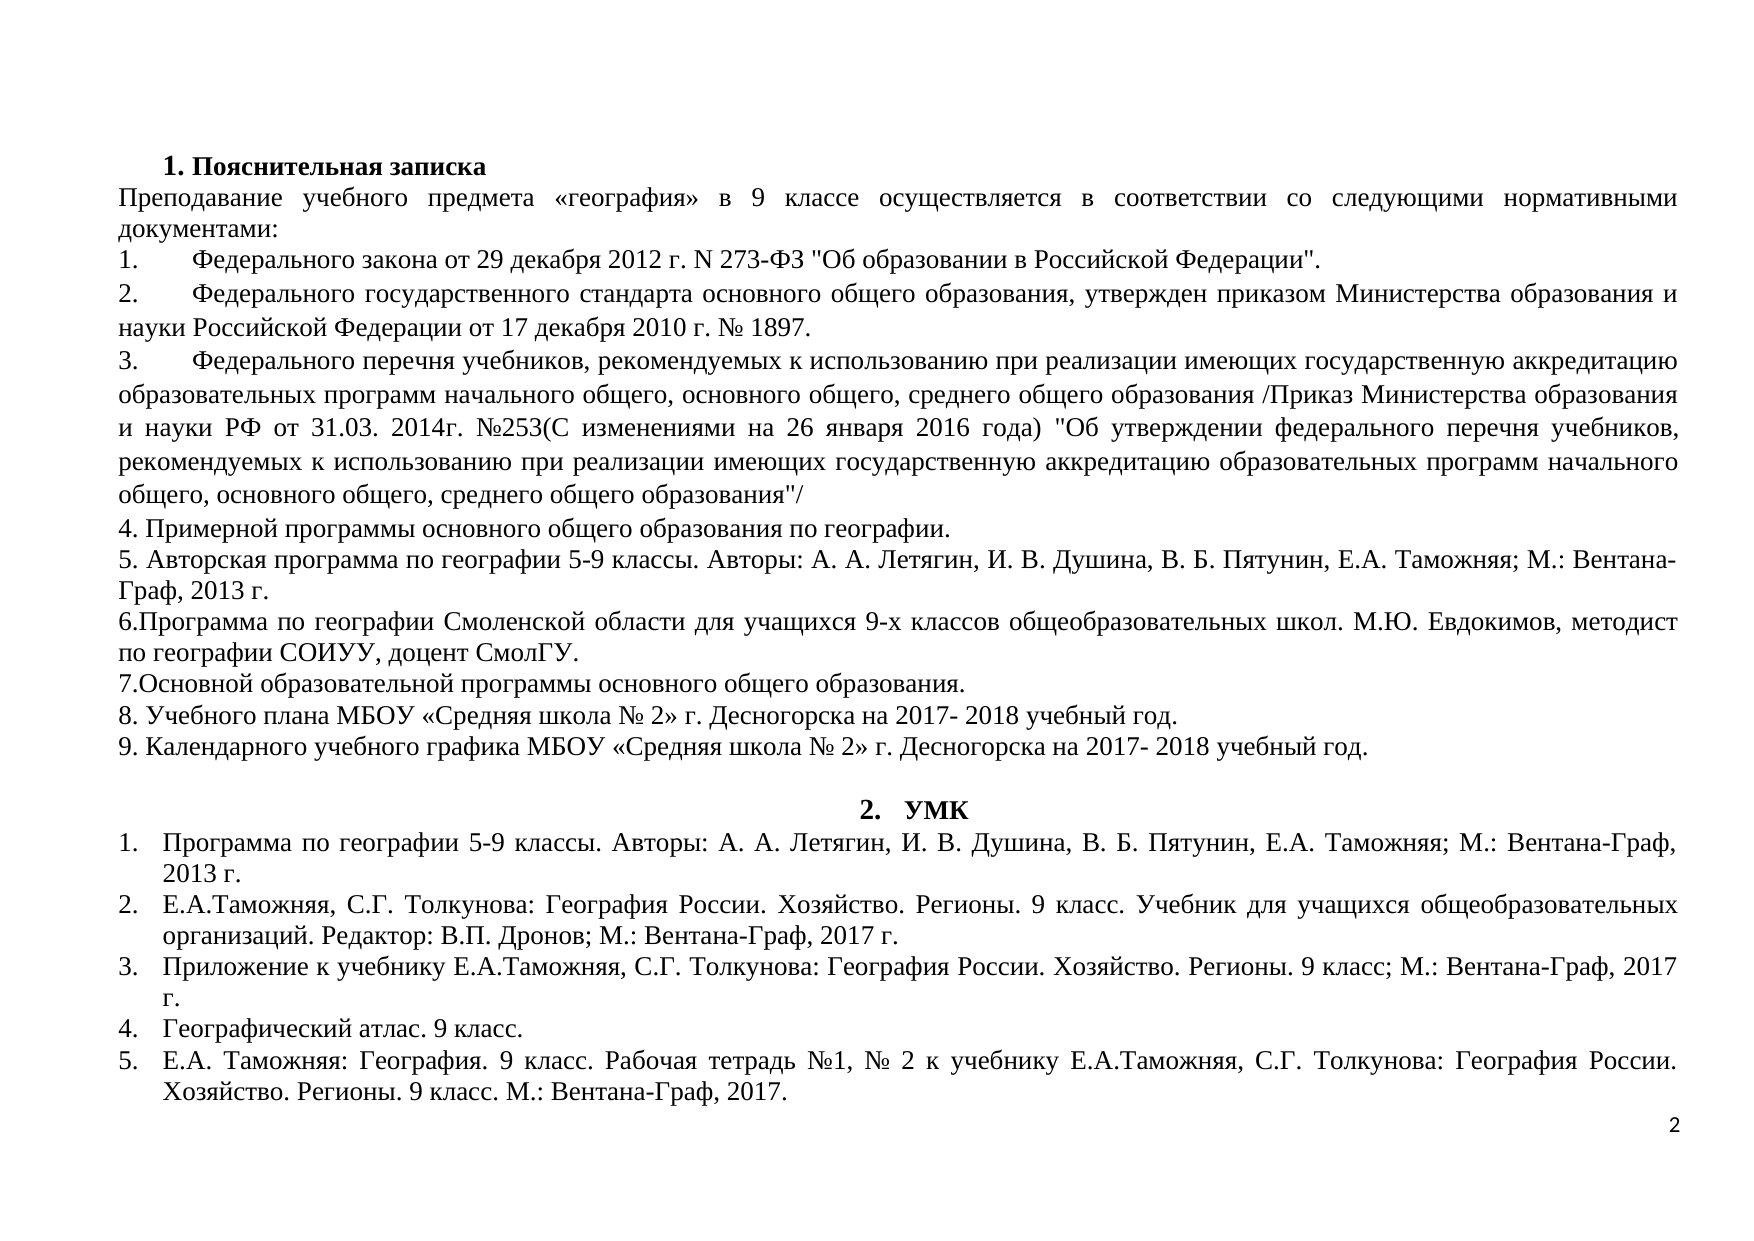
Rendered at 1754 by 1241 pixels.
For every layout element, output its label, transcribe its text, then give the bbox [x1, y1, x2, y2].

list Географический атлас. 9 класс. [118, 1013, 1680, 1044]
text 3. Федерального перечня учебников, рекомендуемых к использованию при реализации имеющих государственную аккредитацию образовательных программ начального общего, основного общего, среднего общего образования /Приказ Министерства образования и науки РФ от 31.03. 2014г. №253(С изменениями на 26 января 2016 года) "Об утверждении федерального перечня учебников, рекомендуемых к использованию при реализации имеющих государственную аккредитацию образовательных программ начального общего, основного общего, среднего общего образования"/ [118, 344, 1680, 509]
text 4. Примерной программы основного общего образования по географии. [118, 512, 1680, 543]
text 2. Федерального государственного стандарта основного общего образования, утвержден приказом Министерства образования и науки Российской Федерации от 17 декабря 2010 г. № 1897. [118, 277, 1680, 342]
list Пояснительная записка [118, 148, 1680, 181]
list Е.А. Таможняя: География. 9 класс. Рабочая тетрадь №1, № 2 к учебнику Е.А.Таможняя, С.Г. Толкунова: География России. Хозяйство. Регионы. 9 класс. М.: Вентана-Граф, 2017. [118, 1044, 1680, 1106]
list Приложение к учебнику Е.А.Таможняя, С.Г. Толкунова: География России. Хозяйство. Регионы. 9 класс; М.: Вентана-Граф, 2017 г. [118, 950, 1680, 1013]
text 9. Календарного учебного графика МБОУ «Средняя школа № 2» г. Десногорска на 2017- 2018 учебный год. [118, 730, 1680, 761]
text 6.Программа по географии Смоленской области для учащихся 9-х классов общеобразовательных школ. М.Ю. Евдокимов, методист по географии СОИУУ, доцент СмолГУ. [118, 605, 1680, 668]
list Е.А.Таможняя, С.Г. Толкунова: География России. Хозяйство. Регионы. 9 класс. Учебник для учащихся общеобразовательных организаций. Редактор: В.П. Дронов; М.: Вентана-Граф, 2017 г. [118, 888, 1680, 950]
text 1. Федерального закона от 29 декабря 2012 г. N 273-ФЗ "Об образовании в Российской Федерации". [118, 243, 1680, 275]
text 8. Учебного плана МБОУ «Средняя школа № 2» г. Десногорска на 2017- 2018 учебный год. [118, 699, 1680, 730]
list УМК [148, 792, 1680, 826]
list Программа по географии 5-9 классы. Авторы: А. А. Летягин, И. В. Душина, В. Б. Пятунин, Е.А. Таможняя; М.: Вентана-Граф, 2013 г. [118, 826, 1680, 888]
text 5. Авторская программа по географии 5-9 классы. Авторы: А. А. Летягин, И. В. Душина, В. Б. Пятунин, Е.А. Таможняя; М.: Вентана-Граф, 2013 г. [118, 543, 1680, 605]
text 7.Основной образовательной программы основного общего образования. [118, 668, 1680, 699]
text Преподавание учебного предмета «география» в 9 классе осуществляется в соответствии со следующими нормативными документами: [118, 181, 1680, 243]
